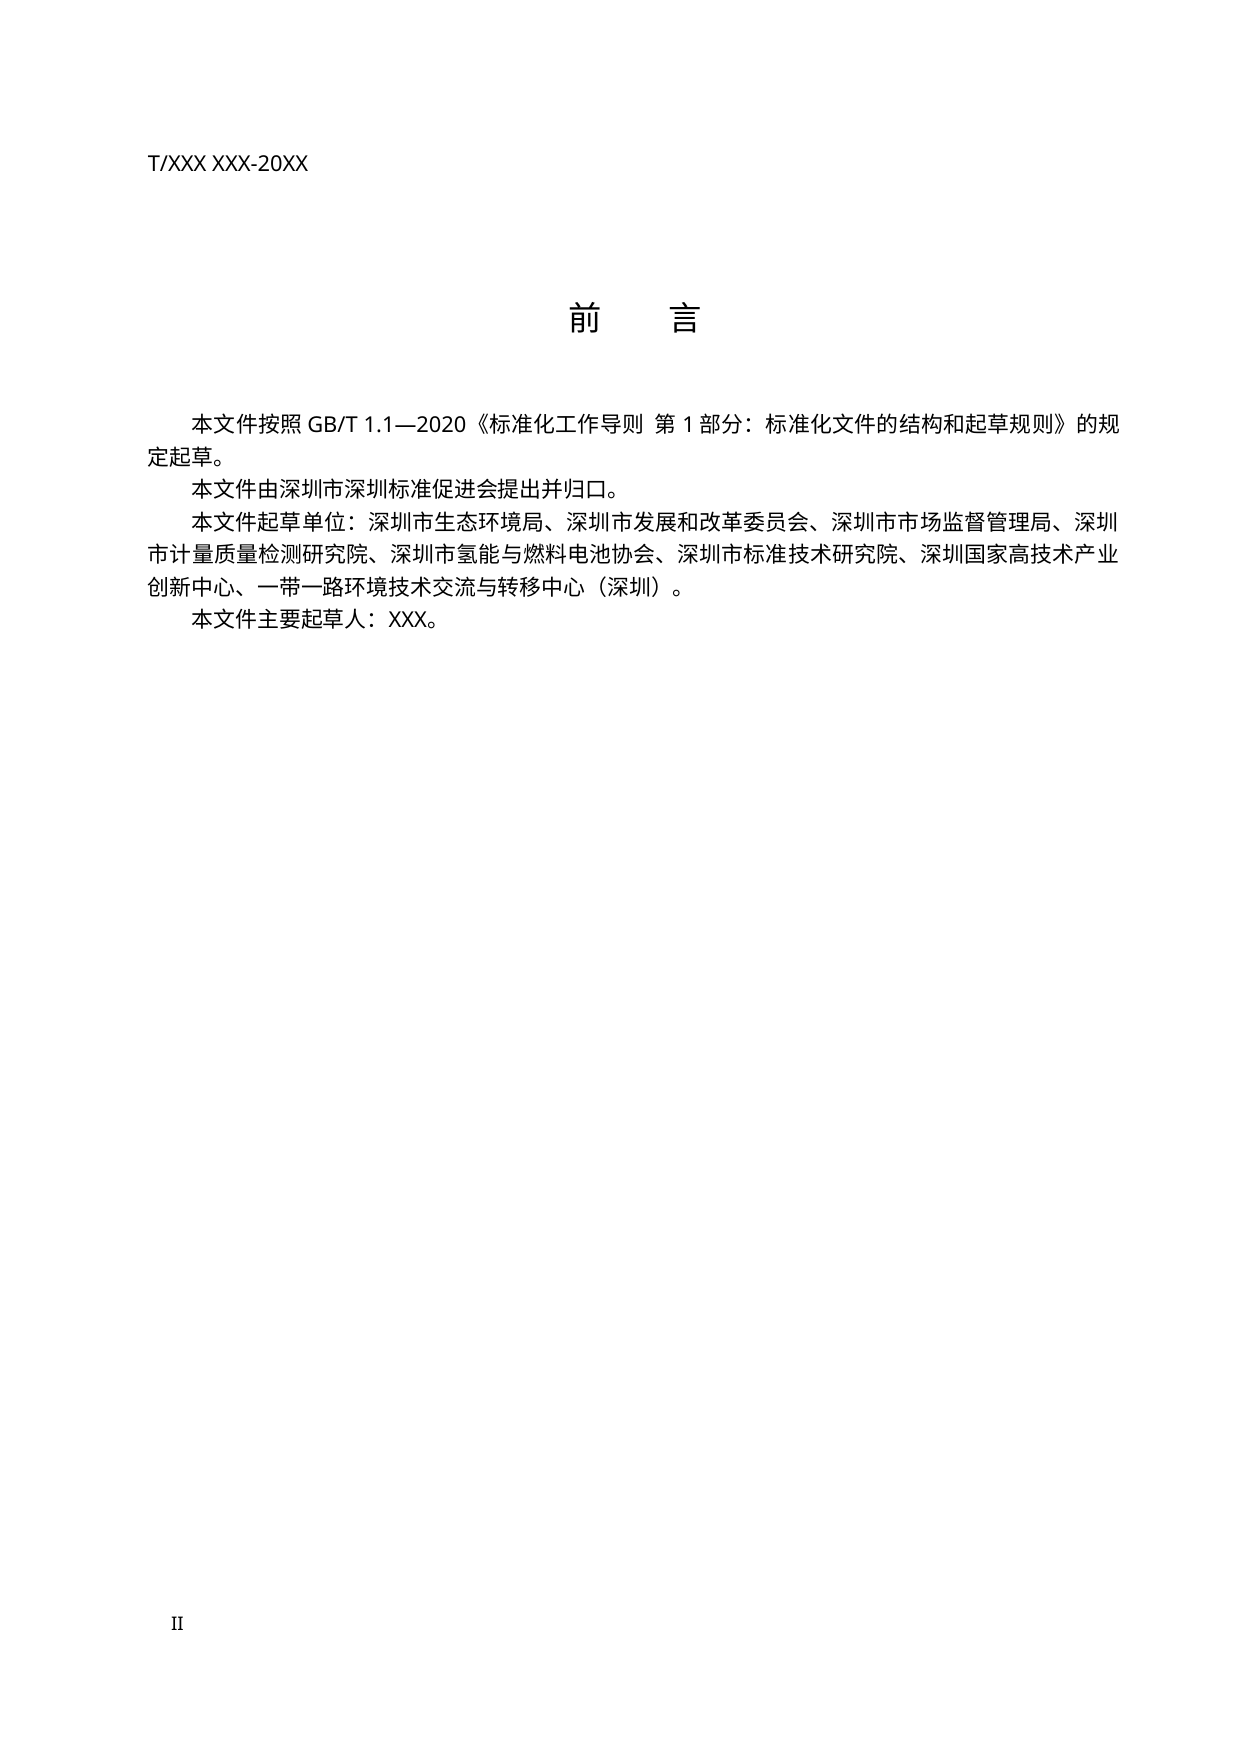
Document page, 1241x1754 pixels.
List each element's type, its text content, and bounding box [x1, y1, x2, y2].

text 前 言 [148, 283, 1122, 348]
text 本文件按照GB/T 1.1—2020《标准化工作导则 第1部分：标准化文件的结构和起草规则》的规定起草。 [148, 407, 1122, 472]
text 本文件起草单位：深圳市生态环境局、深圳市发展和改革委员会、深圳市市场监督管理局、深圳市计量质量检测研究院、深圳市氢能与燃料电池协会、深圳市标准技术研究院、深圳国家高技术产业创新中心、一带一路环境技术交流与转移中心（深圳）。 [148, 504, 1122, 602]
text 本文件由深圳市深圳标准促进会提出并归口。 [148, 472, 1122, 504]
text 本文件主要起草人：XXX。 [148, 602, 1122, 634]
